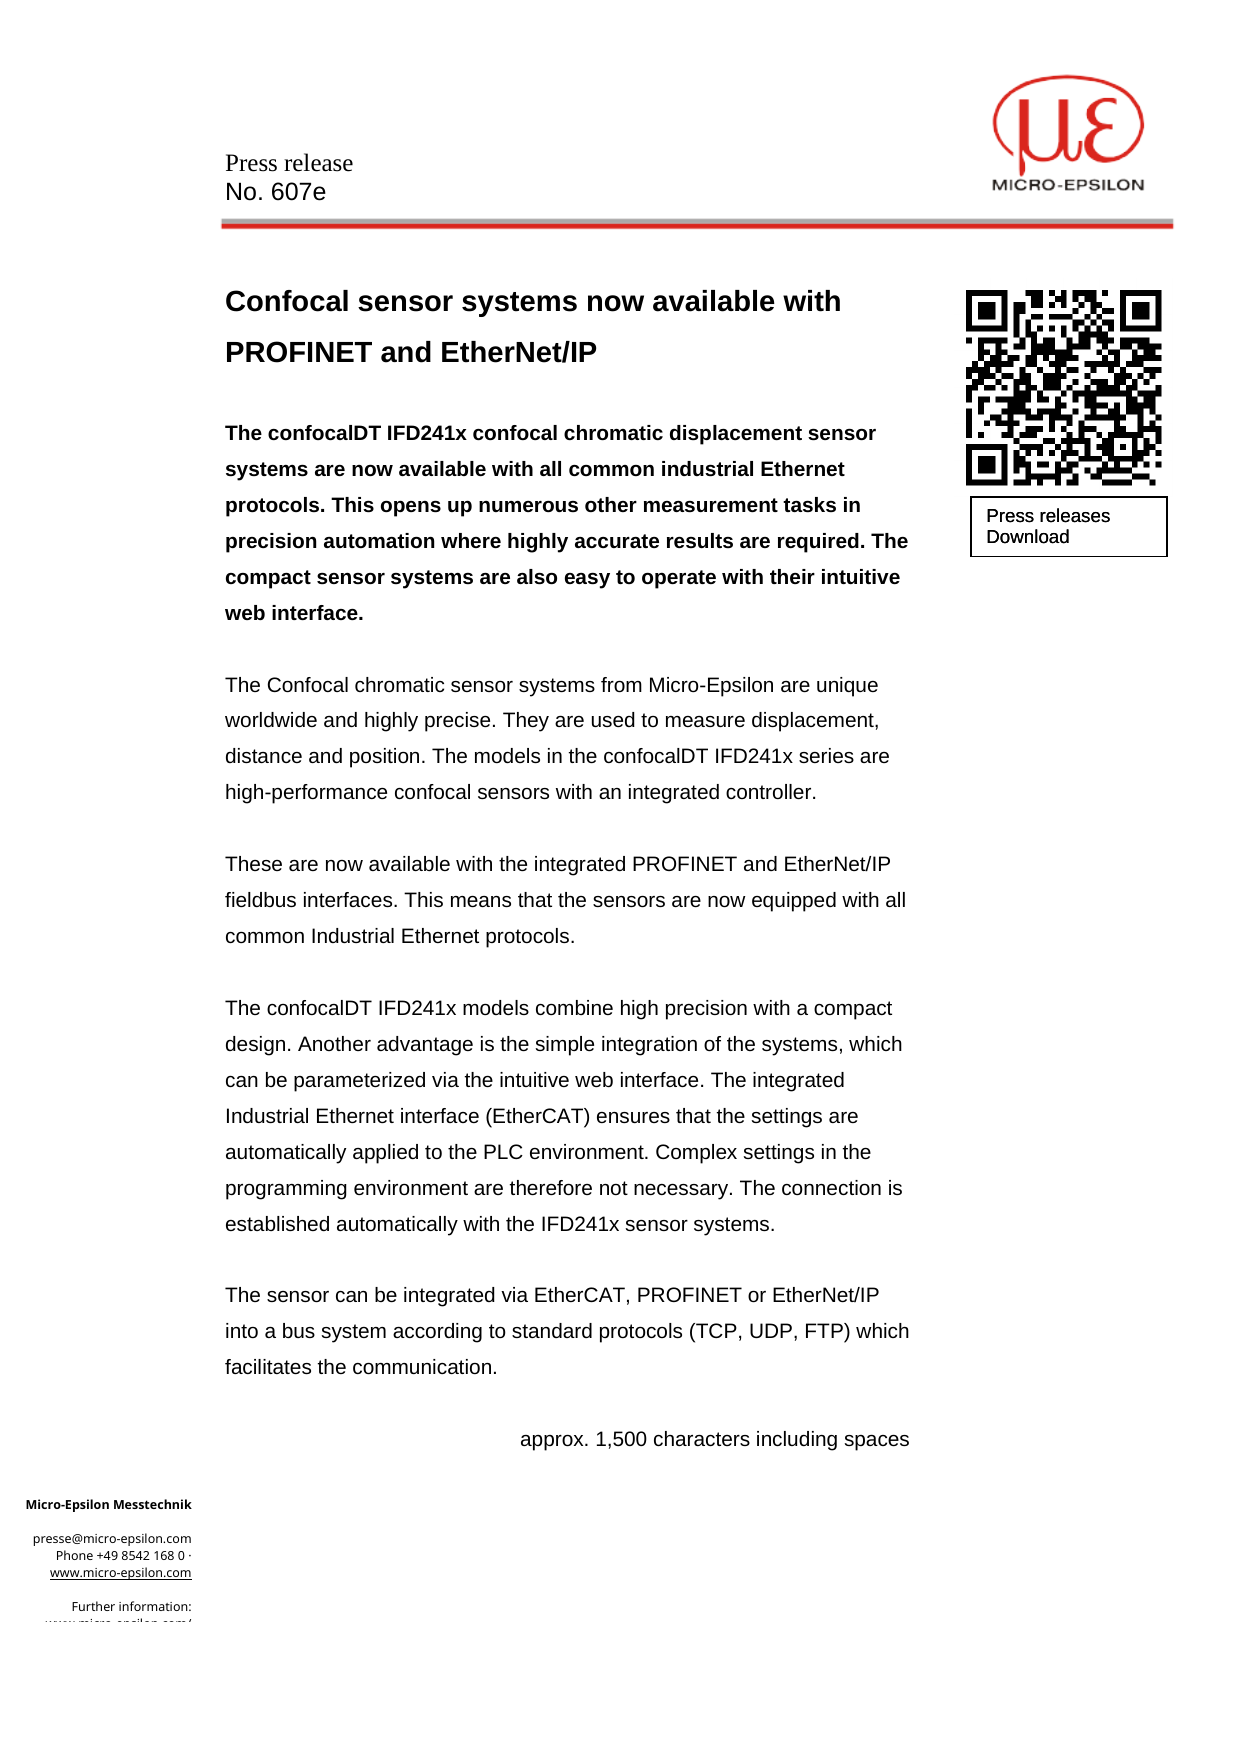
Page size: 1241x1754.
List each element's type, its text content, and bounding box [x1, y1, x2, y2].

text The confocalDT IFD241x confocal chromatic displacement sensor systems are now available with all common industrial Ethernet protocols. This opens up numerous other measurement tasks in precision automation where highly accurate results are required. The compact sensor systems are also easy to operate with their intuitive web interface. [225, 421, 919, 624]
picture [954, 278, 1173, 497]
text No. 607e [225, 176, 919, 205]
text The Confocal chromatic sensor systems from Micro-Epsilon are unique worldwide and highly precise. They are used to measure displacement, distance and position. The models in the confocalDT IFD241x series are high-performance confocal sensors with an integrated controller. [225, 672, 919, 804]
text The sensor can be integrated via EtherCAT, PROFINET or EtherNet/IP into a bus system according to standard protocols (TCP, UDP, FTP) which facilitates the communication. [225, 1283, 919, 1379]
text Press release [225, 148, 919, 176]
text These are now available with the integrated PROFINET and EtherNet/IP fieldbus interfaces. This means that the sensors are now equipped with all common Industrial Ethernet protocols. [225, 852, 919, 948]
text Confocal sensor systems now available with PROFINET and EtherNet/IP [225, 284, 919, 368]
text approx. 1,500 characters including spaces [446, 1427, 919, 1451]
text The confocalDT IFD241x models combine high precision with a compact design. Another advantage is the simple integration of the systems, which can be parameterized via the intuitive web interface. The integrated Industrial Ethernet interface (EtherCAT) ensures that the settings are automatically applied to the PLC environment. Complex settings in the programming environment are therefore not necessary. The connection is established automatically with the IFD241x sensor systems. [225, 996, 919, 1235]
